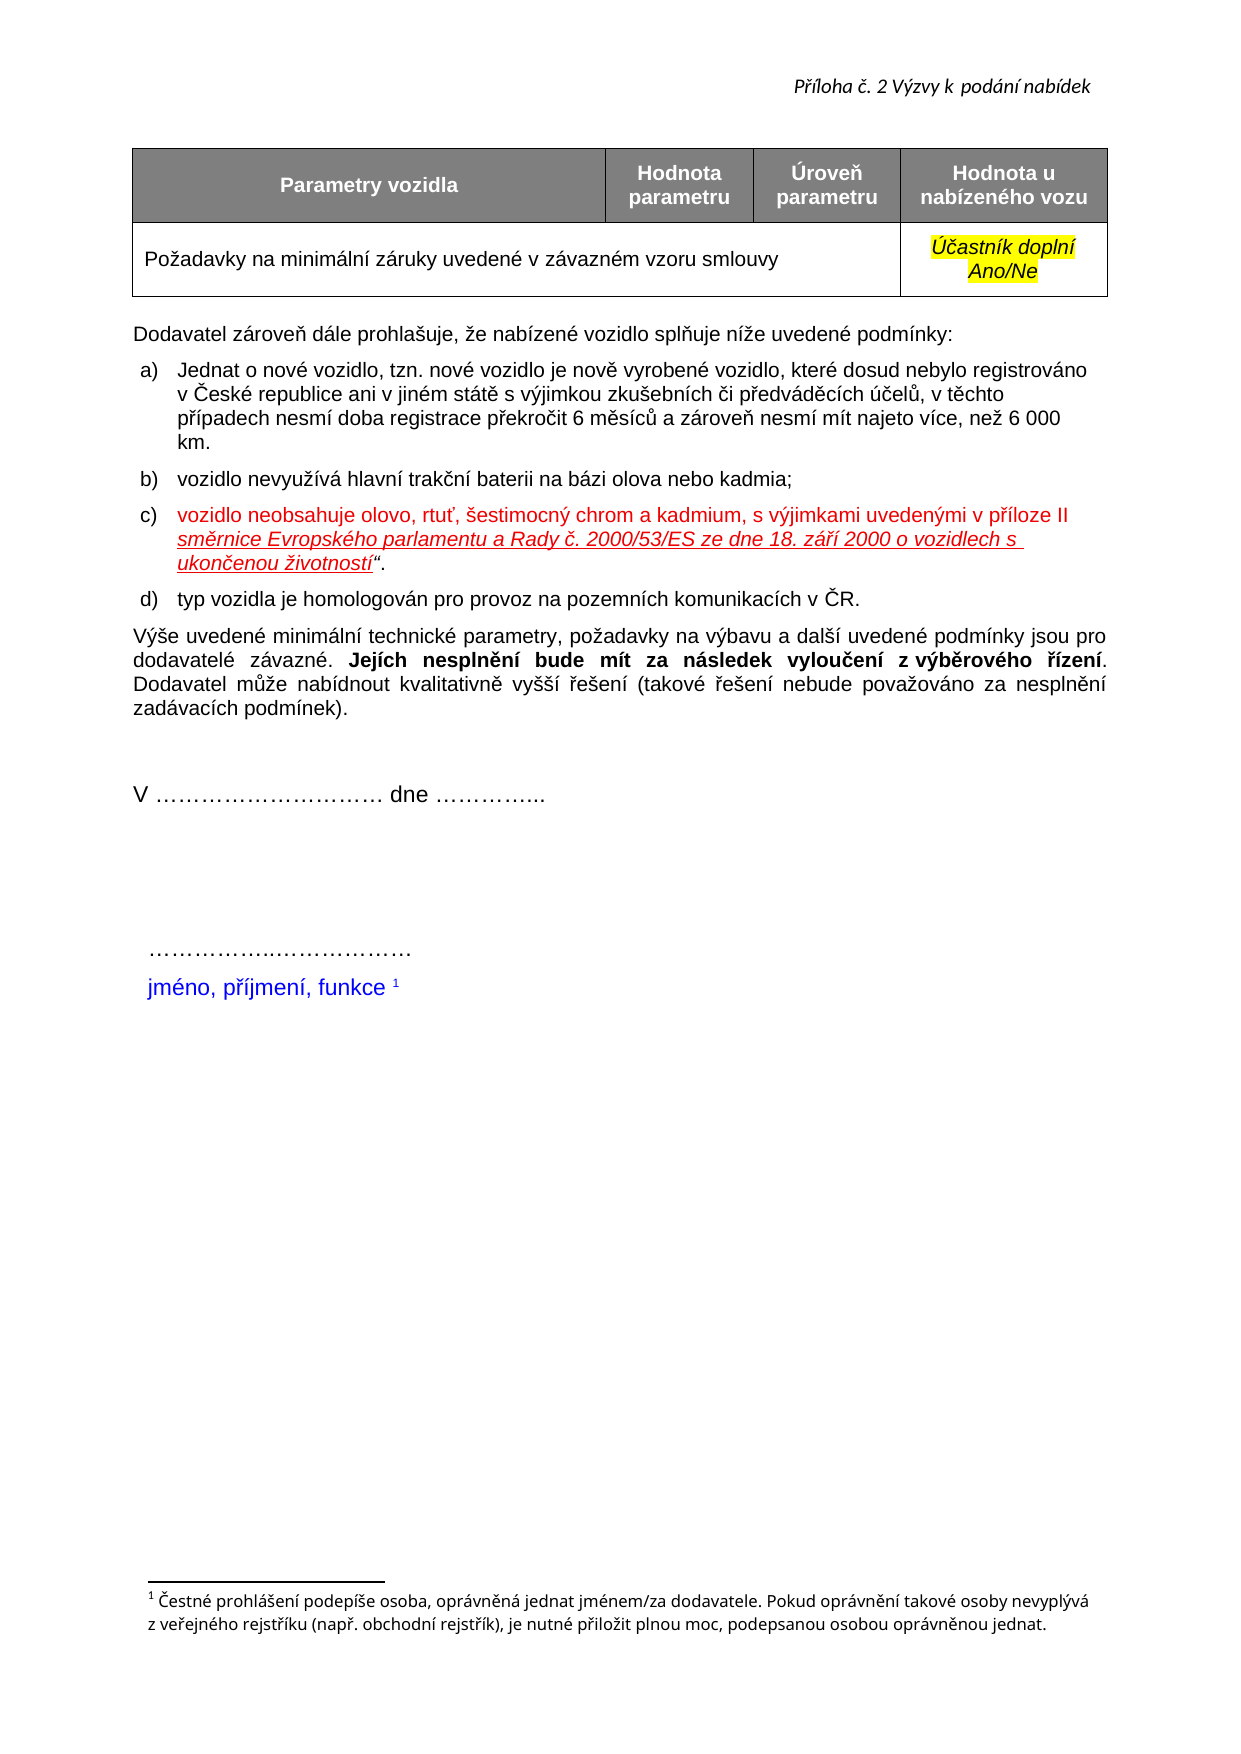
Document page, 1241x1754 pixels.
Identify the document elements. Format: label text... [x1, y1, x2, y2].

list vozidlo neobsahuje olovo, rtuť, šestimocný chrom a kadmium, s výjimkami uvedenými v příloze II směrnice Evropského parlamentu a Rady č. 2000/53/ES ze dne 18. září 2000 o vozidlech s ukončenou životností“. [140, 503, 1093, 575]
table_header Parametry vozidla [133, 149, 605, 222]
text ……………..……………… [148, 935, 1093, 961]
table_cell Požadavky na minimální záruky uvedené v závazném vzoru smlouvy [133, 223, 900, 296]
list Jednat o nové vozidlo, tzn. nové vozidlo je nově vyrobené vozidlo, které dosud nebylo registrováno v České republice ani v jiném státě s výjimkou zkušebních či předváděcích účelů, v těchto případech nesmí doba registrace překročit 6 měsíců a zároveň nesmí mít najeto více, než 6 000 km. [140, 358, 1093, 454]
text Výše uvedené minimální technické parametry, požadavky na výbavu a další uvedené podmínky jsou pro dodavatelé závazné. Jejích nesplnění bude mít za následek vyloučení z výběrového řízení. Dodavatel může nabídnout kvalitativně vyšší řešení (takové řešení nebude považováno za nesplnění zadávacích podmínek). [133, 624, 1107, 719]
table_header Úroveň parametru [754, 149, 900, 222]
list V ………………………… dne …………... [133, 781, 1093, 807]
text jméno, příjmení, funkce [148, 974, 1093, 1000]
list typ vozidla je homologován pro provoz na pozemních komunikacích v ČR. [140, 587, 1093, 611]
text Dodavatel zároveň dále prohlašuje, že nabízené vozidlo splňuje níže uvedené podmínky: [133, 322, 1093, 346]
table_header Hodnota u nabízeného vozu [901, 149, 1107, 222]
table_header Hodnota parametru [606, 149, 753, 222]
list vozidlo nevyužívá hlavní trakční baterii na bázi olova nebo kadmia; [140, 466, 1093, 490]
table_cell Účastník doplní Ano/Ne [901, 223, 1107, 296]
